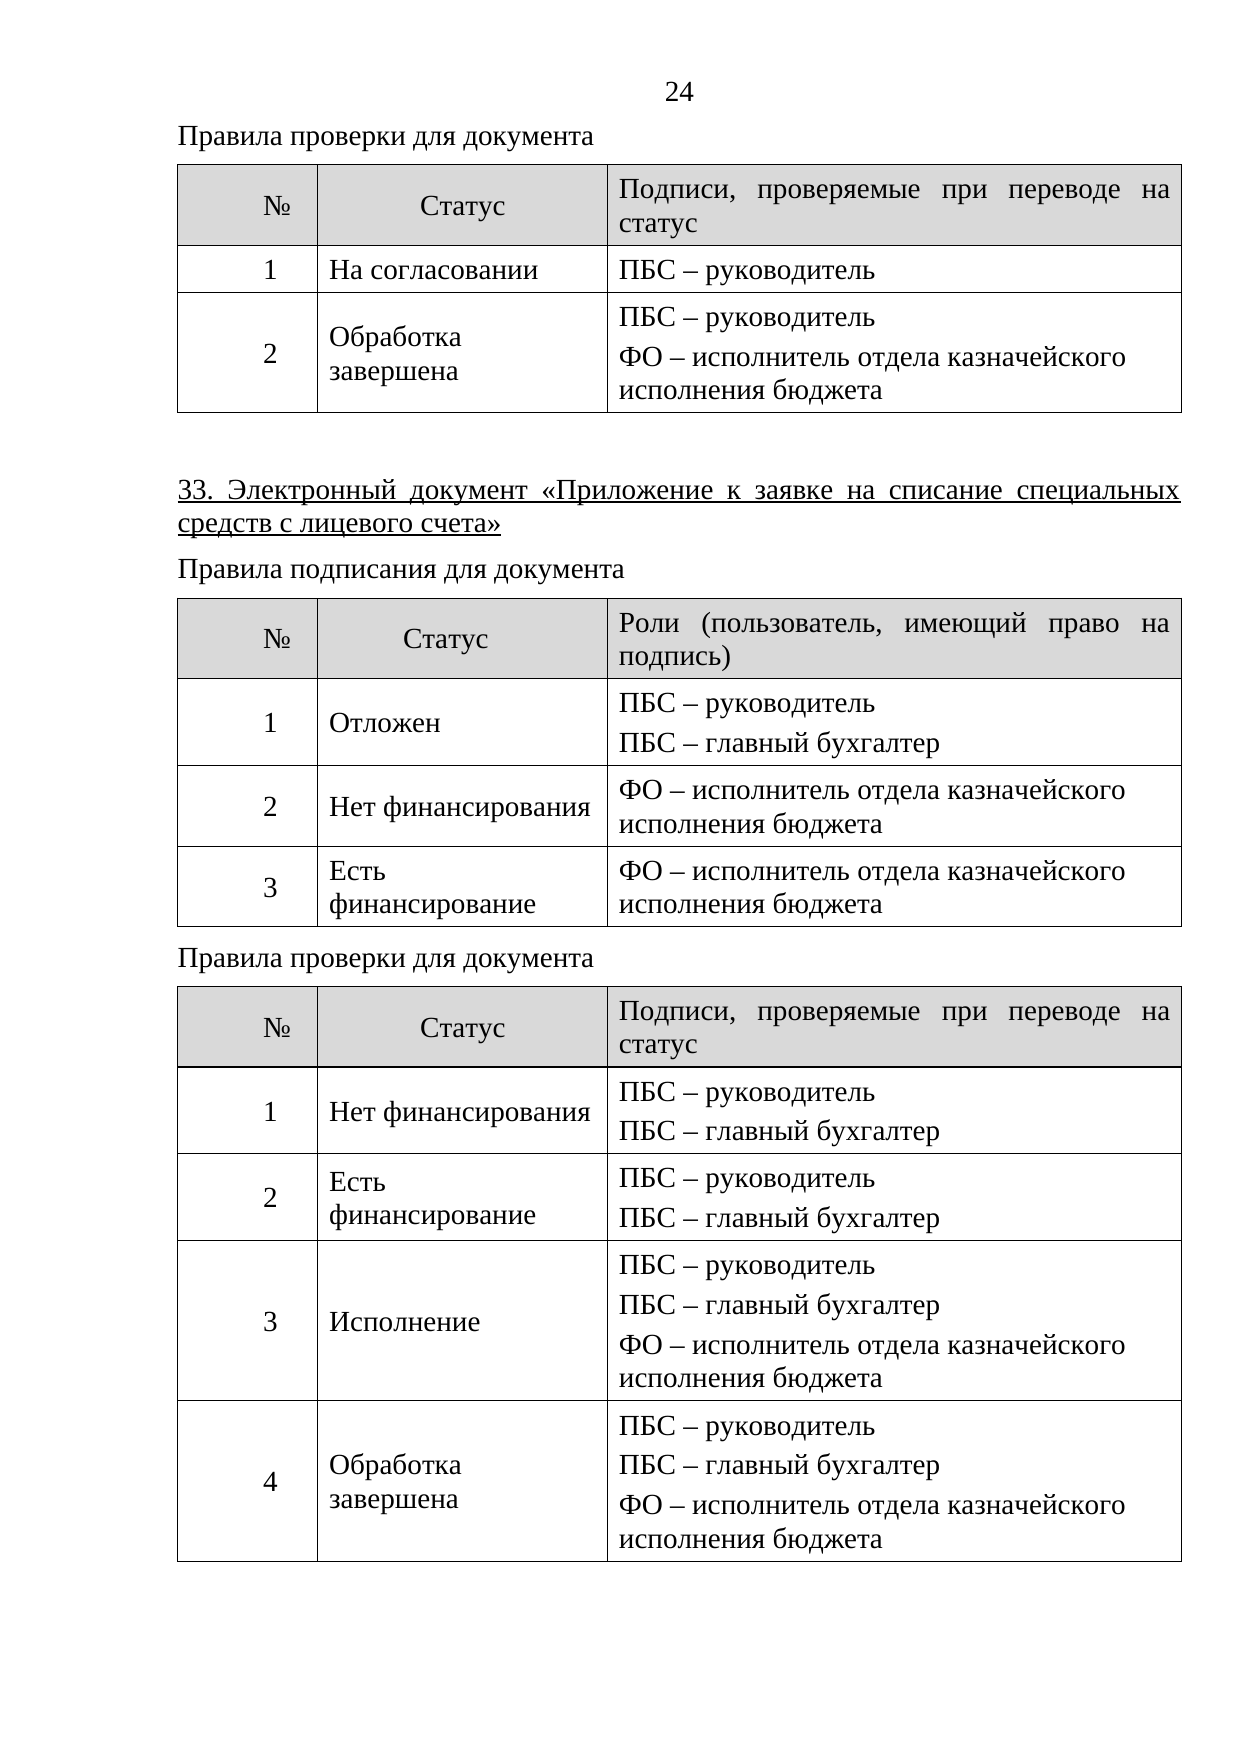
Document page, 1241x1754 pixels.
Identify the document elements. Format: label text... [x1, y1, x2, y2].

table_header Статус [318, 599, 607, 678]
table_header № [178, 987, 317, 1066]
table_cell 3 [178, 1241, 317, 1400]
table_header Статус [318, 165, 607, 245]
table_cell ПБС – руководитель ФО – исполнитель отдела казначейского исполнения бюджета [608, 293, 1181, 412]
table_cell Нет финансирования [318, 766, 607, 846]
text Правила проверки для документа [177, 118, 1181, 152]
table_cell 1 [178, 246, 317, 292]
table_cell Обработка завершена [318, 1401, 607, 1561]
table_header Подписи, проверяемые при переводе на статус [608, 165, 1181, 245]
table_header Подписи, проверяемые при переводе на статус [608, 987, 1181, 1066]
table_cell ПБС – руководитель ПБС – главный бухгалтер ФО – исполнитель отдела казначейского исполнения бюджета [608, 1241, 1181, 1400]
text Правила подписания для документа [177, 551, 1181, 585]
table_cell Нет финансирования [318, 1068, 607, 1153]
table_cell 2 [178, 766, 317, 846]
table_cell ФО – исполнитель отдела казначейского исполнения бюджета [608, 847, 1181, 926]
table_header Статус [318, 987, 607, 1066]
table_cell 2 [178, 1154, 317, 1240]
text Правила проверки для документа [177, 940, 1181, 973]
table_cell ПБС – руководитель ПБС – главный бухгалтер ФО – исполнитель отдела казначейского исполнения бюджета [608, 1401, 1181, 1561]
table_cell ПБС – руководитель [608, 246, 1181, 292]
table_cell На согласовании [318, 246, 607, 292]
table_cell 1 [178, 679, 317, 765]
table_cell Обработка завершена [318, 293, 607, 412]
table_cell 4 [178, 1401, 317, 1561]
table_cell Исполнение [318, 1241, 607, 1400]
table_cell Есть финансирование [318, 847, 607, 926]
table_cell 2 [178, 293, 317, 412]
text 33. Электронный документ «Приложение к заявке на списание специальных средств с лицевого счета» [177, 472, 1181, 501]
table_cell ПБС – руководитель ПБС – главный бухгалтер [608, 679, 1181, 765]
table_header Роли (пользователь, имеющий право на подпись) [608, 599, 1181, 678]
table_cell Есть финансирование [318, 1154, 607, 1240]
table_cell ФО – исполнитель отдела казначейского исполнения бюджета [608, 766, 1181, 846]
text 33. Электронный документ «Приложение к заявке на списание специальных средств с лицевого счета» [177, 502, 1181, 539]
table_cell 1 [178, 1068, 317, 1153]
table_header № [178, 165, 317, 245]
table_cell ПБС – руководитель ПБС – главный бухгалтер [608, 1068, 1181, 1153]
table_cell 3 [178, 847, 317, 926]
table_cell Отложен [318, 679, 607, 765]
table_cell ПБС – руководитель ПБС – главный бухгалтер [608, 1154, 1181, 1240]
table_header № [178, 599, 317, 678]
